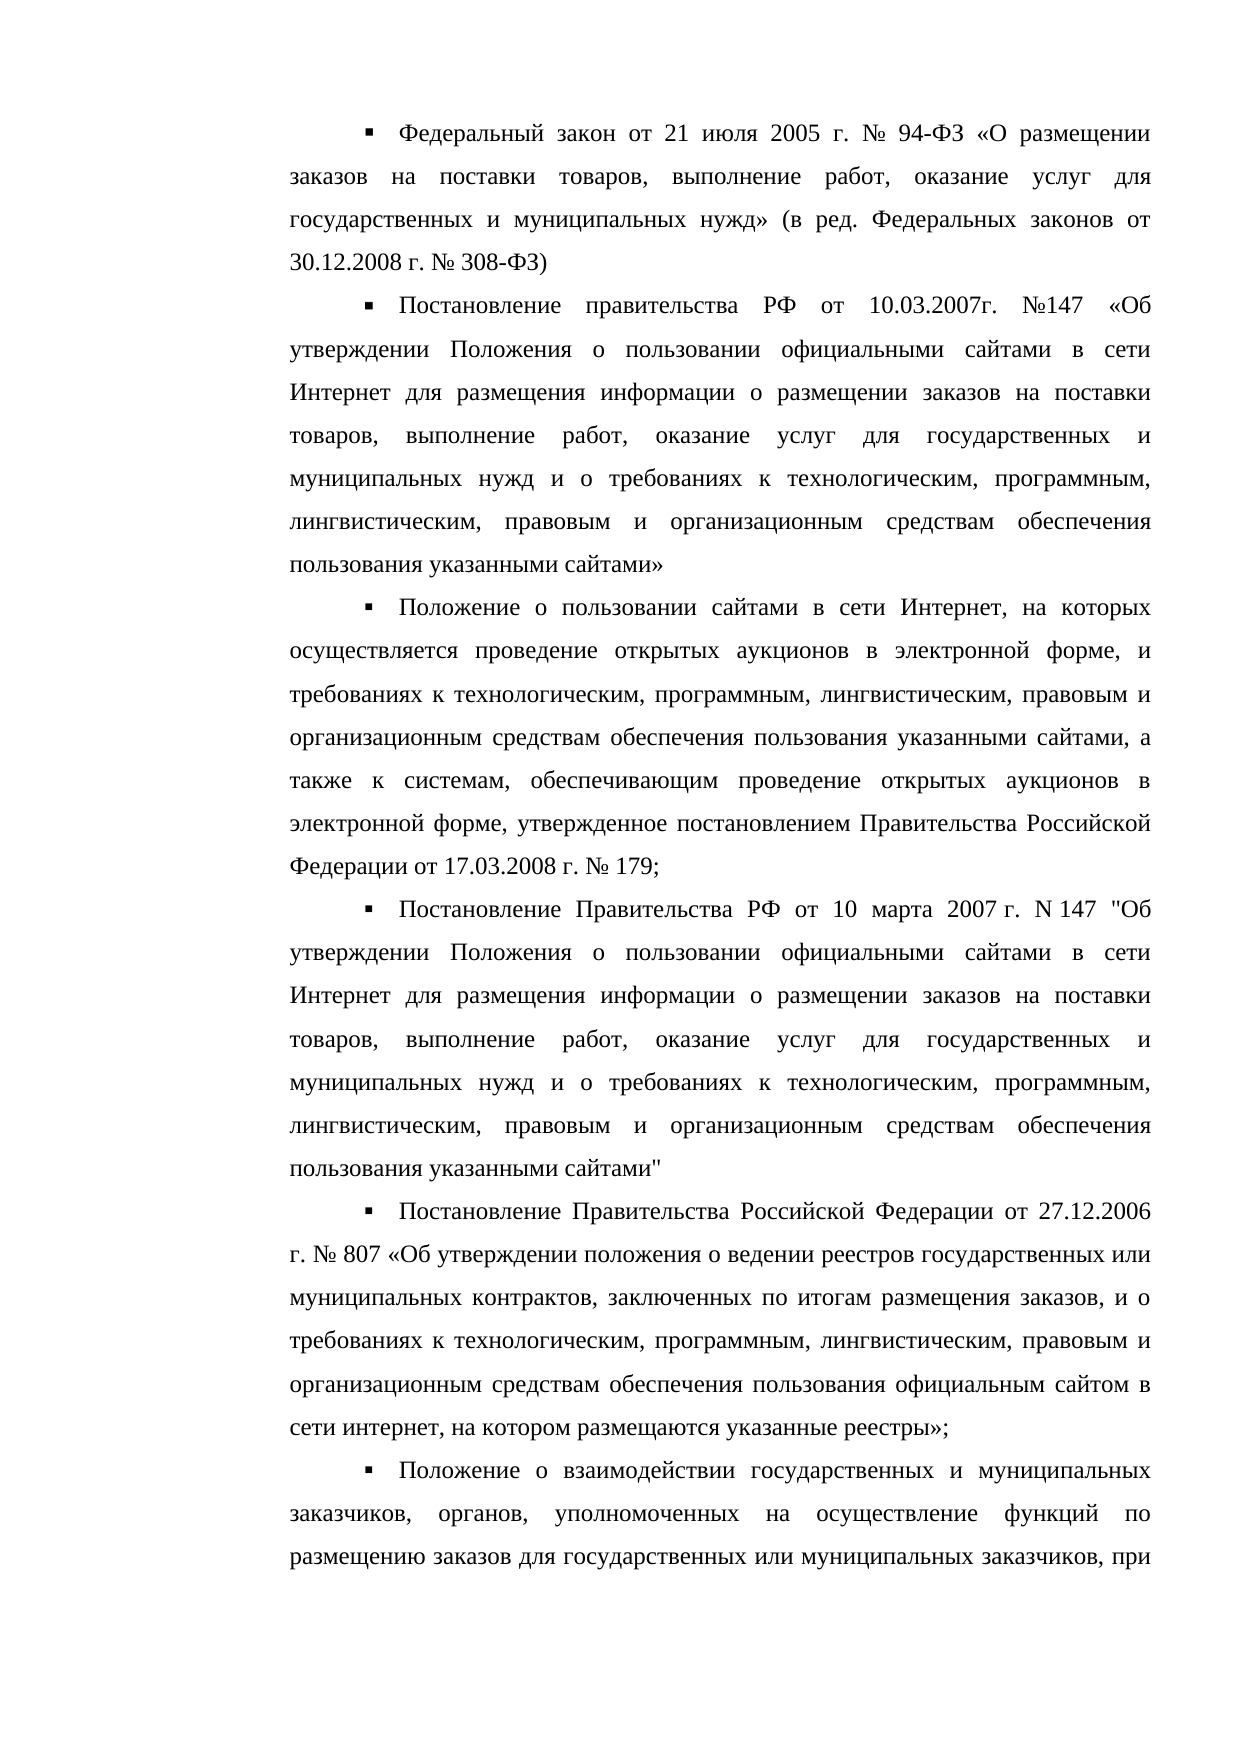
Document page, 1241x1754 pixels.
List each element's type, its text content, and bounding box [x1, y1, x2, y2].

list Постановление Правительства РФ от 10 марта . N 147 "Об утверждении Положения о пользовании официальными сайтами в сети Интернет для размещения информации о размещении заказов на поставки товаров, выполнение работ, оказание услуг для государственных и муниципальных нужд и о требованиях к технологическим, программным, лингвистическим, правовым и организационным средствам обеспечения пользования указанными сайтами" [289, 894, 1152, 1182]
list Федеральный закон от 21 июля . № 94-ФЗ «О размещении заказов на поставки товаров, выполнение работ, оказание услуг для государственных и муниципальных нужд» (в ред. Федеральных законов от 30.12.2008 г. № 308-ФЗ) [289, 118, 1152, 276]
list Постановление Правительства Российской Федерации от 27.12.2006 г. № 807 «Об утверждении положения о ведении реестров государственных или муниципальных контрактов, заключенных по итогам размещения заказов, и о требованиях к технологическим, программным, лингвистическим, правовым и организационным средствам обеспечения пользования официальным сайтом в сети интернет, на котором размещаются указанные реестры»; [289, 1196, 1152, 1441]
list Постановление правительства РФ от 10.03.2007г. №147 «Об утверждении Положения о пользовании официальными сайтами в сети Интернет для размещения информации о размещении заказов на поставки товаров, выполнение работ, оказание услуг для государственных и муниципальных нужд и о требованиях к технологическим, программным, лингвистическим, правовым и организационным средствам обеспечения пользования указанными сайтами» [289, 291, 1152, 578]
list Положение о пользовании сайтами в сети Интернет, на которых осуществляется проведение открытых аукционов в электронной форме, и требованиях к технологическим, программным, лингвистическим, правовым и организационным средствам обеспечения пользования указанными сайтами, а также к системам, обеспечивающим проведение открытых аукционов в электронной форме, утвержденное постановлением Правительства Российской Федерации от 17.03.2008 г. № 179; [289, 592, 1152, 880]
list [289, 1455, 1152, 1570]
